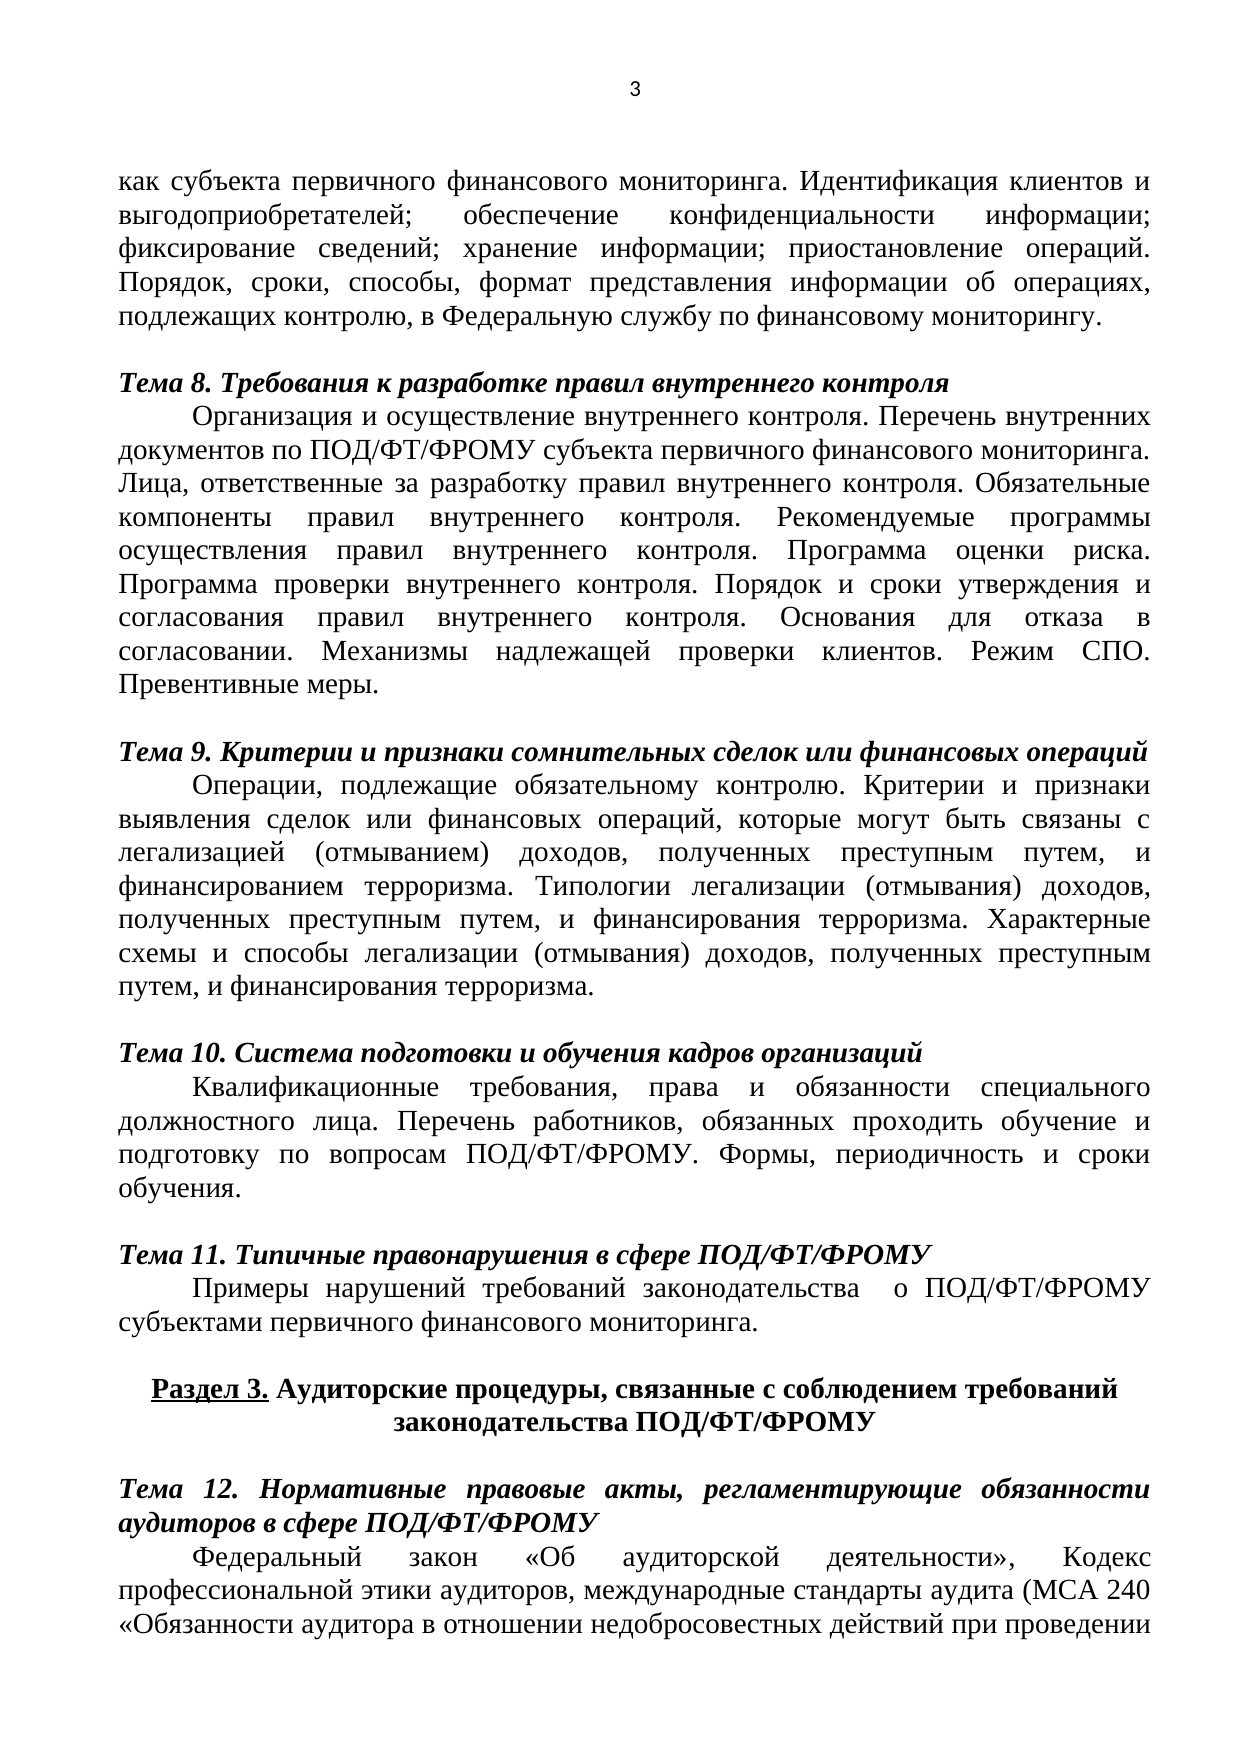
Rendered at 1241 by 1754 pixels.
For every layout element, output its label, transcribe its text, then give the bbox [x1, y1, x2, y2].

text Тема 9. Критерии и признаки сомнительных сделок или финансовых операций [118, 734, 1152, 767]
text Операции, подлежащие обязательному контролю. Критерии и признаки выявления сделок или финансовых операций, которые могут быть связаны с легализацией (отмыванием) доходов, полученных преступным путем, и финансированием терроризма. Типологии легализации (отмывания) доходов, полученных преступным путем, и финансирования терроризма. Характерные схемы и способы легализации (отмывания) доходов, полученных преступным путем, и финансирования терроризма. [118, 767, 1152, 1002]
text как субъекта первичного финансового мониторинга. Идентификация клиентов и выгодоприобретателей; обеспечение конфиденциальности информации; фиксирование сведений; хранение информации; приостановление операций. Порядок, сроки, способы, формат представления информации об операциях, подлежащих контролю, в Федеральную службу по финансовому мониторингу. [118, 163, 1152, 331]
text Раздел 3. Аудиторские процедуры, связанные с соблюдением требований [118, 1371, 1152, 1404]
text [118, 1539, 1152, 1639]
text законодательства ПОД/ФТ/ФРОМУ [118, 1404, 1152, 1438]
text Тема 8. Требования к разработке правил внутреннего контроля [118, 365, 1152, 398]
text Тема 10. Система подготовки и обучения кадров организаций [118, 1036, 1152, 1069]
text Тема 12. Нормативные правовые акты, регламентирующие обязанности аудиторов в сфере ПОД/ФТ/ФРОМУ [118, 1472, 1152, 1539]
text Квалификационные требования, права и обязанности специального должностного лица. Перечень работников, обязанных проходить обучение и подготовку по вопросам ПОД/ФТ/ФРОМУ. Формы, периодичность и сроки обучения. [118, 1069, 1152, 1203]
text Примеры нарушений требований законодательства о ПОД/ФТ/ФРОМУ субъектами первичного финансового мониторинга. [118, 1270, 1152, 1337]
text Организация и осуществление внутреннего контроля. Перечень внутренних документов по ПОД/ФТ/ФРОМУ субъекта первичного финансового мониторинга. Лица, ответственные за разработку правил внутреннего контроля. Обязательные компоненты правил внутреннего контроля. Рекомендуемые программы осуществления правил внутреннего контроля. Программа оценки риска. Программа проверки внутреннего контроля. Порядок и сроки утверждения и согласования правил внутреннего контроля. Основания для отказа в согласовании. Механизмы надлежащей проверки клиентов. Режим СПО. Превентивные меры. [118, 398, 1152, 700]
text Тема 11. Типичные правонарушения в сфере ПОД/ФТ/ФРОМУ [118, 1237, 1152, 1270]
